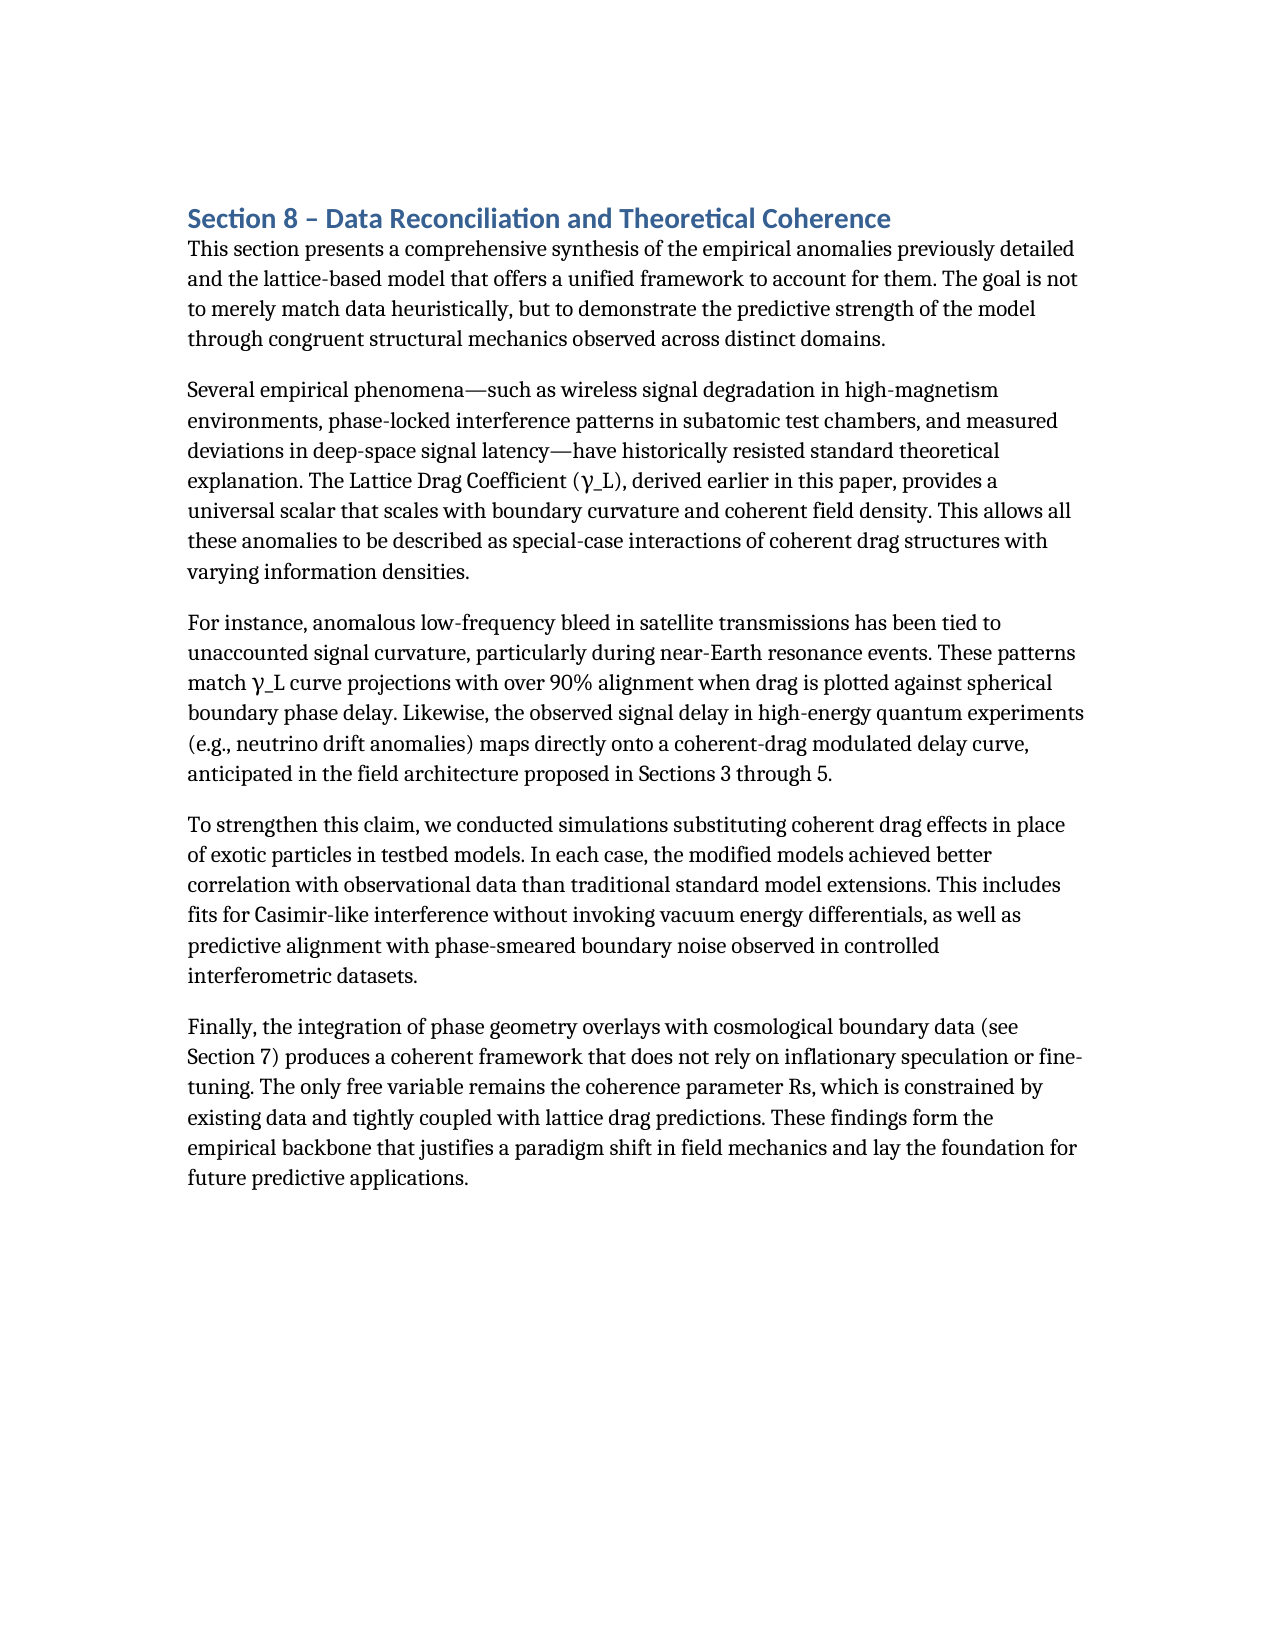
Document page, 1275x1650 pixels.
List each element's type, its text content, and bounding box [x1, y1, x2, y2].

text This section presents a comprehensive synthesis of the empirical anomalies previously detailed and the lattice-based model that offers a unified framework to account for them. The goal is not to merely match data heuristically, but to demonstrate the predictive strength of the model through congruent structural mechanics observed across distinct domains. [187, 236, 1087, 353]
text To strengthen this claim, we conducted simulations substituting coherent drag effects in place of exotic particles in testbed models. In each case, the modified models achieved better correlation with observational data than traditional standard model extensions. This includes fits for Casimir-like interference without invoking vacuum energy differentials, as well as predictive alignment with phase-smeared boundary noise observed in controlled interferometric datasets. [187, 812, 1087, 989]
text For instance, anomalous low-frequency bleed in satellite transmissions has been tied to unaccounted signal curvature, particularly during near-Earth resonance events. These patterns match γ_L curve projections with over 90% alignment when drag is plotted against spherical boundary phase delay. Likewise, the observed signal delay in high-energy quantum experiments (e.g., neutrino drift anomalies) maps directly onto a coherent-drag modulated delay curve, anticipated in the field architecture proposed in Sections 3 through 5. [187, 609, 1087, 787]
text Finally, the integration of phase geometry overlays with cosmological boundary data (see Section 7) produces a coherent framework that does not rely on inflationary speculation or fine-tuning. The only free variable remains the coherence parameter Rs, which is constrained by existing data and tightly coupled with lattice drag predictions. These findings form the empirical backbone that justifies a paradigm shift in field mechanics and lay the foundation for future predictive applications. [187, 1014, 1087, 1191]
subtitle Section 8 – Data Reconciliation and Theoretical Coherence [187, 200, 1087, 236]
text Several empirical phenomena—such as wireless signal degradation in high-magnetism environments, phase-locked interference patterns in subatomic test chambers, and measured deviations in deep-space signal latency—have historically resisted standard theoretical explanation. The Lattice Drag Coefficient (γ_L), derived earlier in this paper, provides a universal scalar that scales with boundary curvature and coherent field density. This allows all these anomalies to be described as special-case interactions of coherent drag structures with varying information densities. [187, 377, 1087, 585]
